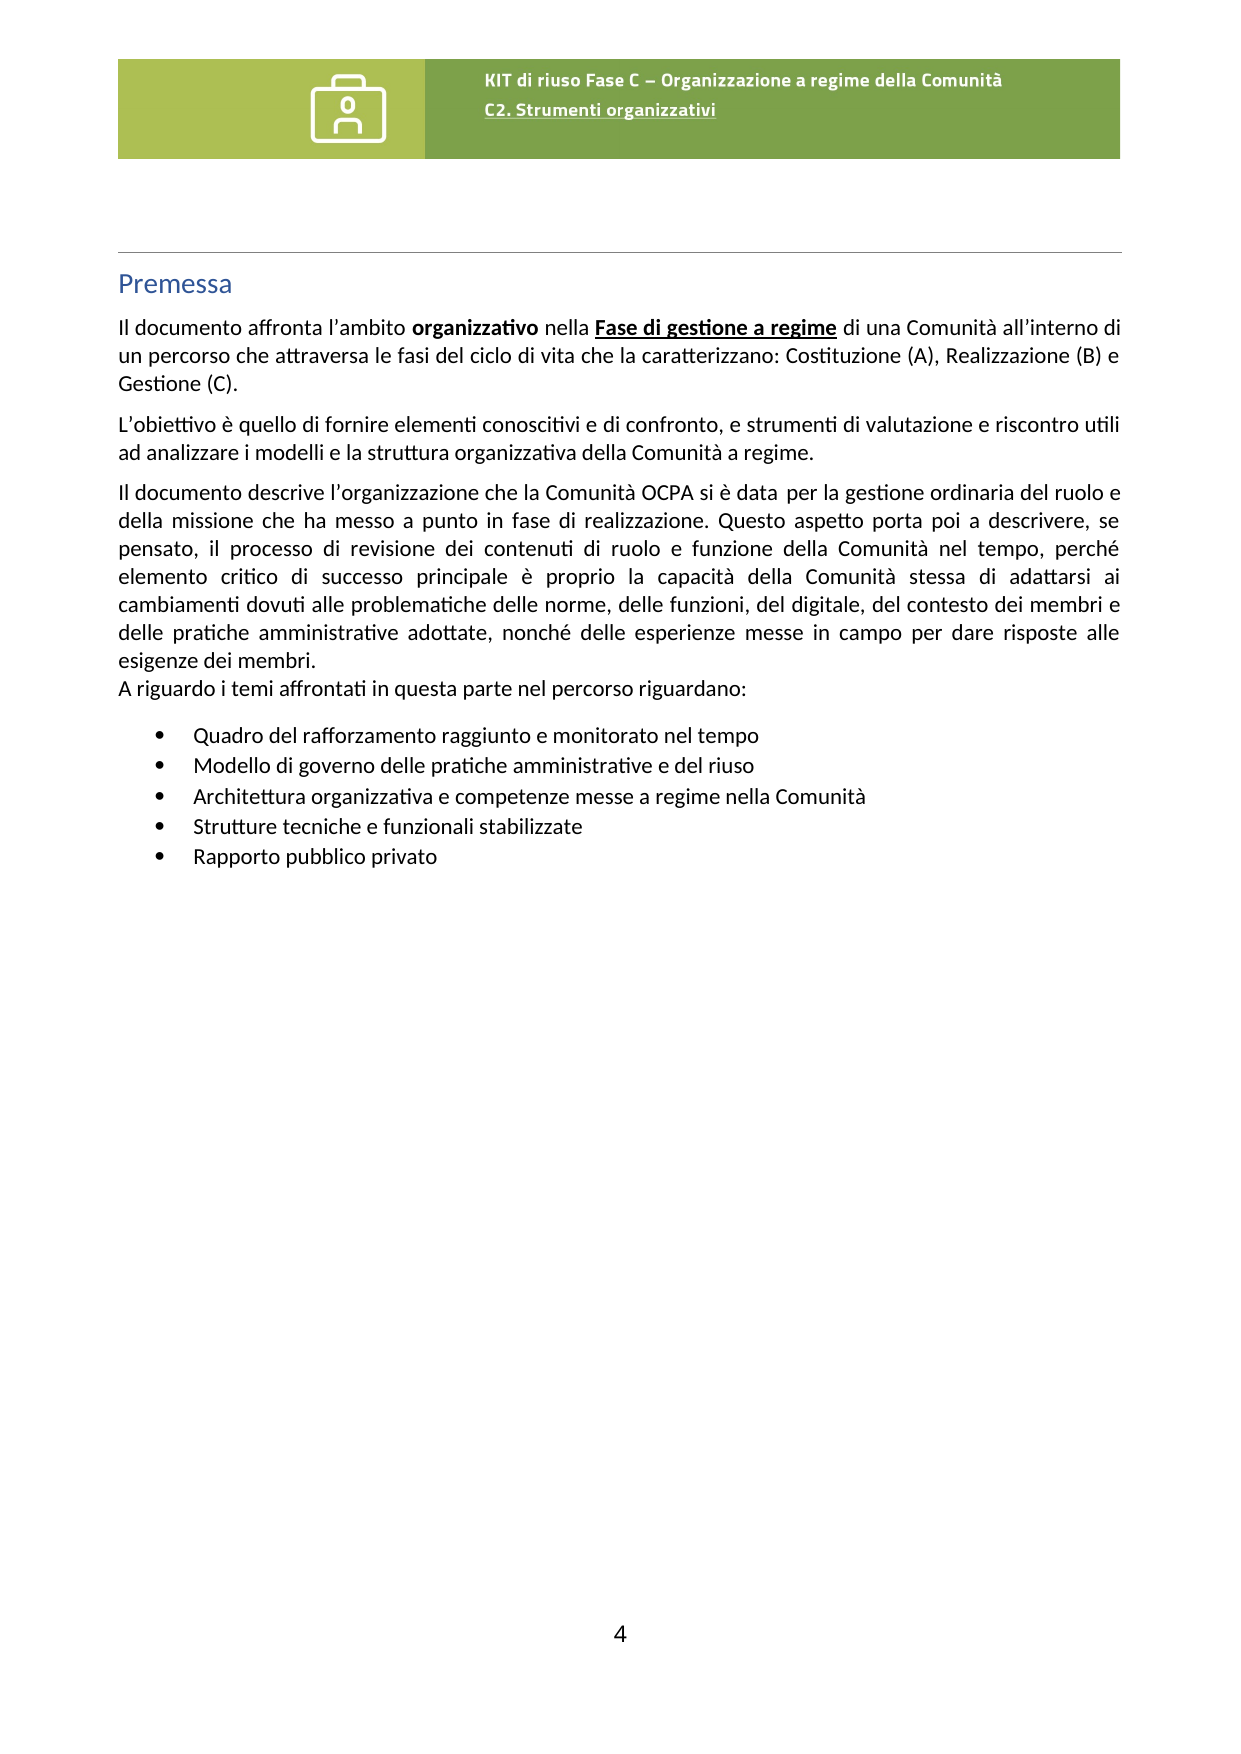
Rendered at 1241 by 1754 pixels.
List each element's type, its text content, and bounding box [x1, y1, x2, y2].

list Strutture tecniche e funzionali stabilizzate [156, 812, 1122, 840]
list Quadro del rafforzamento raggiunto e monitorato nel tempo [156, 721, 1122, 749]
text L’obiettivo è quello di fornire elementi conoscitivi e di confronto, e strumenti di valutazione e riscontro utili ad analizzare i modelli e la struttura organizzativa della Comunità a regime. [118, 410, 1122, 466]
list Architettura organizzativa e competenze messe a regime nella Comunità [156, 782, 1122, 810]
text Il documento descrive l’organizzazione che la Comunità OCPA si è data per la gestione ordinaria del ruolo e della missione che ha messo a punto in fase di realizzazione. Questo aspetto porta poi a descrivere, se pensato, il processo di revisione dei contenuti di ruolo e funzione della Comunità nel tempo, perché elemento critico di successo principale è proprio la capacità della Comunità stessa di adattarsi ai cambiamenti dovuti alle problematiche delle norme, delle funzioni, del digitale, del contesto dei membri e delle pratiche amministrative adottate, nonché delle esperienze messe in campo per dare risposte alle esigenze dei membri. [118, 478, 1122, 674]
subtitle Premessa [118, 253, 1122, 301]
list Rapporto pubblico privato [156, 842, 1122, 870]
picture [118, 59, 1121, 159]
text A riguardo i temi affrontati in questa parte nel percorso riguardano: [118, 674, 1122, 702]
text Il documento affronta l’ambito organizzativo nella Fase di gestione a regime di una Comunità all’interno di un percorso che attraversa le fasi del ciclo di vita che la caratterizzano: Costituzione (A), Realizzazione (B) e Gestione (C). [118, 313, 1122, 397]
list Modello di governo delle pratiche amministrative e del riuso [156, 752, 1122, 779]
